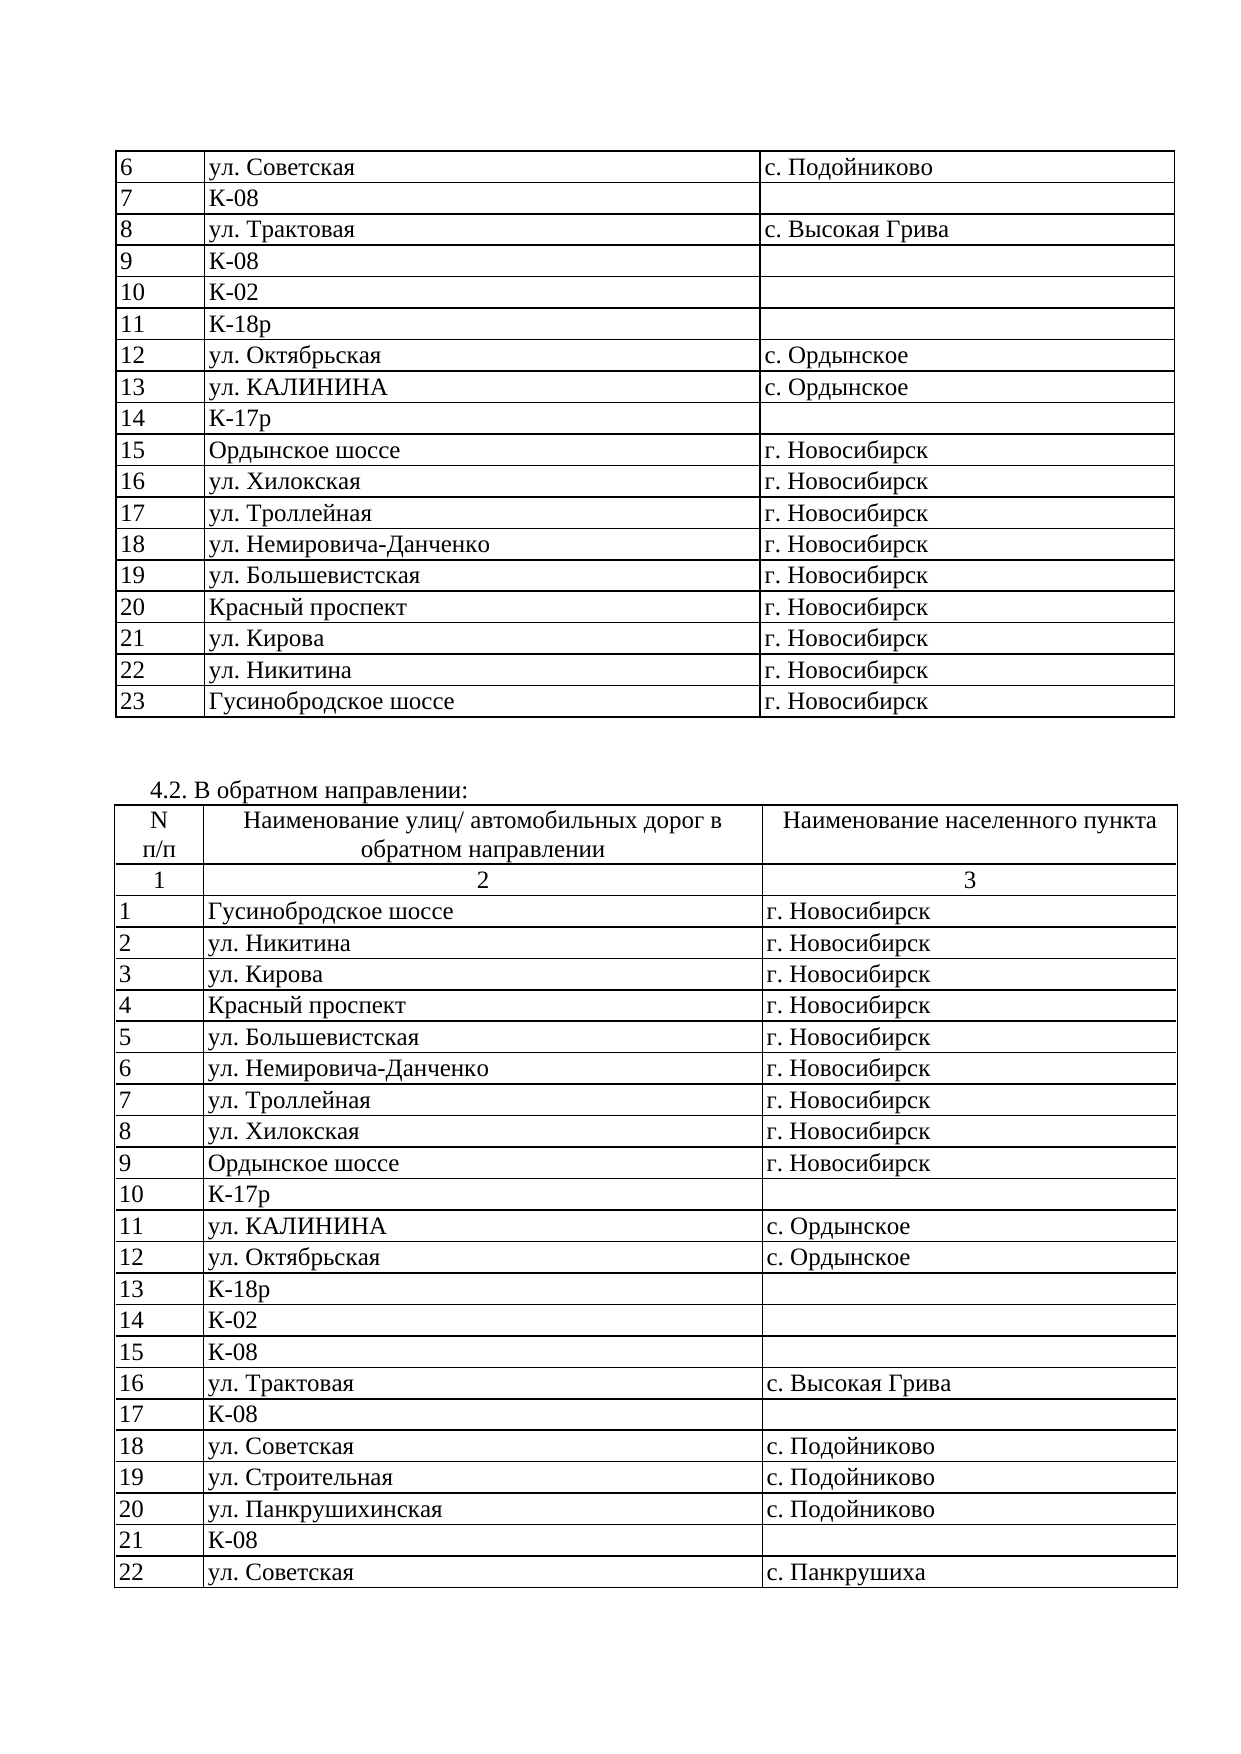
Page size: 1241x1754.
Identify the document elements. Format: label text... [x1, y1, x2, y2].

table_cell Ордынское шоссе [205, 435, 759, 464]
table_cell с. Подойниково [763, 1461, 1177, 1492]
table_cell с. Панкрушиха [763, 1555, 1177, 1587]
table_cell г. Новосибирск [763, 1146, 1177, 1178]
table_cell 11 [115, 1210, 203, 1241]
table_cell с. Ордынское [763, 1209, 1177, 1241]
table_cell [763, 1178, 1177, 1209]
table_cell г. Новосибирск [763, 989, 1177, 1020]
table_cell 7 [117, 183, 204, 213]
table_cell 20 [115, 1493, 203, 1524]
table_cell 13 [117, 372, 204, 402]
table_cell ул. Никитина [205, 655, 759, 685]
table_cell г. Новосибирск [763, 1020, 1177, 1052]
table_cell г. Новосибирск [761, 655, 1174, 685]
table_cell [763, 1304, 1177, 1335]
table_cell [761, 403, 1174, 433]
table_cell ул. КАЛИНИНА [205, 372, 759, 402]
table_cell г. Новосибирск [763, 958, 1177, 989]
table_cell К-08 [204, 1337, 762, 1366]
table_cell [761, 183, 1174, 213]
table_cell 17 [115, 1399, 203, 1429]
table_cell 3 [763, 863, 1177, 894]
table_cell [761, 277, 1174, 307]
table_cell 9 [115, 1147, 203, 1178]
table_cell ул. Советская [204, 1431, 762, 1461]
table_cell г. Новосибирск [761, 686, 1174, 716]
table_cell г. Новосибирск [761, 592, 1174, 622]
table_cell 9 [117, 246, 204, 276]
table_cell Ордынское шоссе [204, 1148, 762, 1178]
table_cell 6 [117, 152, 204, 181]
table_cell [763, 1524, 1177, 1555]
table_cell 15 [115, 1336, 203, 1366]
table_cell с. Подойниково [761, 152, 1174, 181]
table_cell ул. Октябрьская [204, 1242, 762, 1272]
table_cell 12 [117, 340, 204, 370]
table_cell 8 [115, 1116, 203, 1146]
table_cell К-17р [205, 403, 759, 433]
table_cell 19 [117, 561, 204, 590]
table_cell 11 [117, 309, 204, 339]
table_cell ул. Строительная [204, 1462, 762, 1492]
table_cell К-18р [205, 309, 759, 339]
table_cell 16 [117, 466, 204, 496]
table_cell 14 [115, 1305, 203, 1335]
table_cell [763, 1272, 1177, 1303]
table_cell г. Новосибирск [763, 1052, 1177, 1083]
table_cell с. Ордынское [761, 372, 1174, 402]
table_cell с. Ордынское [763, 1241, 1177, 1272]
table_cell 14 [117, 403, 204, 433]
table_cell г. Новосибирск [761, 435, 1174, 464]
table_cell Красный проспект [205, 592, 759, 622]
table_header Наименование населенного пункта [763, 806, 1177, 863]
table_cell 22 [117, 655, 204, 685]
table_cell ул. Троллейная [205, 498, 759, 527]
table_cell 23 [117, 686, 204, 716]
table_cell ул. Большевистская [204, 1022, 762, 1052]
table_cell К-18р [204, 1274, 762, 1303]
text 4.2. В обратном направлении: [150, 775, 1090, 804]
table_cell ул. Кирова [204, 959, 762, 989]
table_cell г. Новосибирск [763, 1083, 1177, 1115]
table_cell К-02 [204, 1305, 762, 1335]
table_cell г. Новосибирск [763, 895, 1177, 926]
table_cell с. Подойниково [763, 1429, 1177, 1461]
table_cell К-08 [205, 183, 759, 213]
table_cell с. Подойниково [763, 1492, 1177, 1524]
table_cell 4 [115, 990, 203, 1020]
table_cell 7 [115, 1084, 203, 1115]
table_cell 19 [115, 1462, 203, 1492]
table_cell ул. Никитина [204, 928, 762, 957]
table_cell 16 [115, 1368, 203, 1398]
table_cell К-17р [204, 1179, 762, 1209]
table_cell с. Высокая Грива [763, 1366, 1177, 1398]
table_cell 10 [115, 1179, 203, 1209]
table_cell г. Новосибирск [761, 498, 1174, 527]
table_cell ул. Хилокская [204, 1116, 762, 1146]
table_cell 1 [115, 896, 203, 926]
table_cell [763, 1398, 1177, 1429]
table_cell 5 [115, 1021, 203, 1052]
table_cell К-02 [205, 277, 759, 307]
table_cell [763, 1335, 1177, 1366]
table_cell ул. Хилокская [205, 466, 759, 496]
table_cell ул. Кирова [205, 623, 759, 653]
table_cell 17 [117, 498, 204, 527]
table_cell ул. Немировича-Данченко [205, 529, 759, 559]
table_cell г. Новосибирск [761, 466, 1174, 496]
table_cell ул. Трактовая [205, 215, 759, 244]
table_cell 21 [117, 623, 204, 653]
table_cell К-08 [205, 246, 759, 276]
table_cell ул. Большевистская [205, 561, 759, 590]
table_cell 1 [115, 864, 203, 894]
table_cell 8 [117, 215, 204, 244]
table_cell 22 [115, 1556, 203, 1587]
table_cell ул. Октябрьская [205, 340, 759, 370]
table_cell ул. Панкрушихинская [204, 1494, 762, 1524]
table_cell г. Новосибирск [763, 1115, 1177, 1146]
table_cell г. Новосибирск [761, 623, 1174, 653]
table_cell с. Высокая Грива [761, 215, 1174, 244]
table_cell Красный проспект [204, 991, 762, 1020]
table_cell К-08 [204, 1525, 762, 1555]
table_cell 20 [117, 592, 204, 622]
table_cell 15 [117, 435, 204, 464]
table_cell К-08 [204, 1400, 762, 1429]
table_cell 2 [115, 927, 203, 957]
table_cell 13 [115, 1273, 203, 1303]
table_cell 12 [115, 1242, 203, 1272]
table_cell [761, 246, 1174, 276]
table_cell [761, 309, 1174, 339]
table_header N п/п [115, 806, 203, 863]
table_cell Гусинобродское шоссе [205, 686, 759, 716]
table_cell ул. Немировича-Данченко [204, 1053, 762, 1083]
table_cell 10 [117, 277, 204, 307]
table_cell 18 [117, 529, 204, 559]
table_cell 3 [115, 959, 203, 989]
table_cell 2 [204, 865, 762, 894]
table_cell ул. Советская [204, 1557, 762, 1587]
table_cell с. Ордынское [761, 340, 1174, 370]
table_cell 18 [115, 1430, 203, 1461]
table_cell ул. КАЛИНИНА [204, 1211, 762, 1241]
table_cell 6 [115, 1053, 203, 1083]
table_cell ул. Троллейная [204, 1085, 762, 1115]
table_cell г. Новосибирск [761, 561, 1174, 590]
table_cell ул. Трактовая [204, 1368, 762, 1398]
table_header Наименование улиц/ автомобильных дорог в обратном направлении [204, 806, 762, 863]
table_cell ул. Советская [205, 152, 759, 181]
table_cell г. Новосибирск [761, 529, 1174, 559]
table_cell Гусинобродское шоссе [204, 896, 762, 926]
table_cell г. Новосибирск [763, 926, 1177, 957]
table_cell 21 [115, 1525, 203, 1555]
